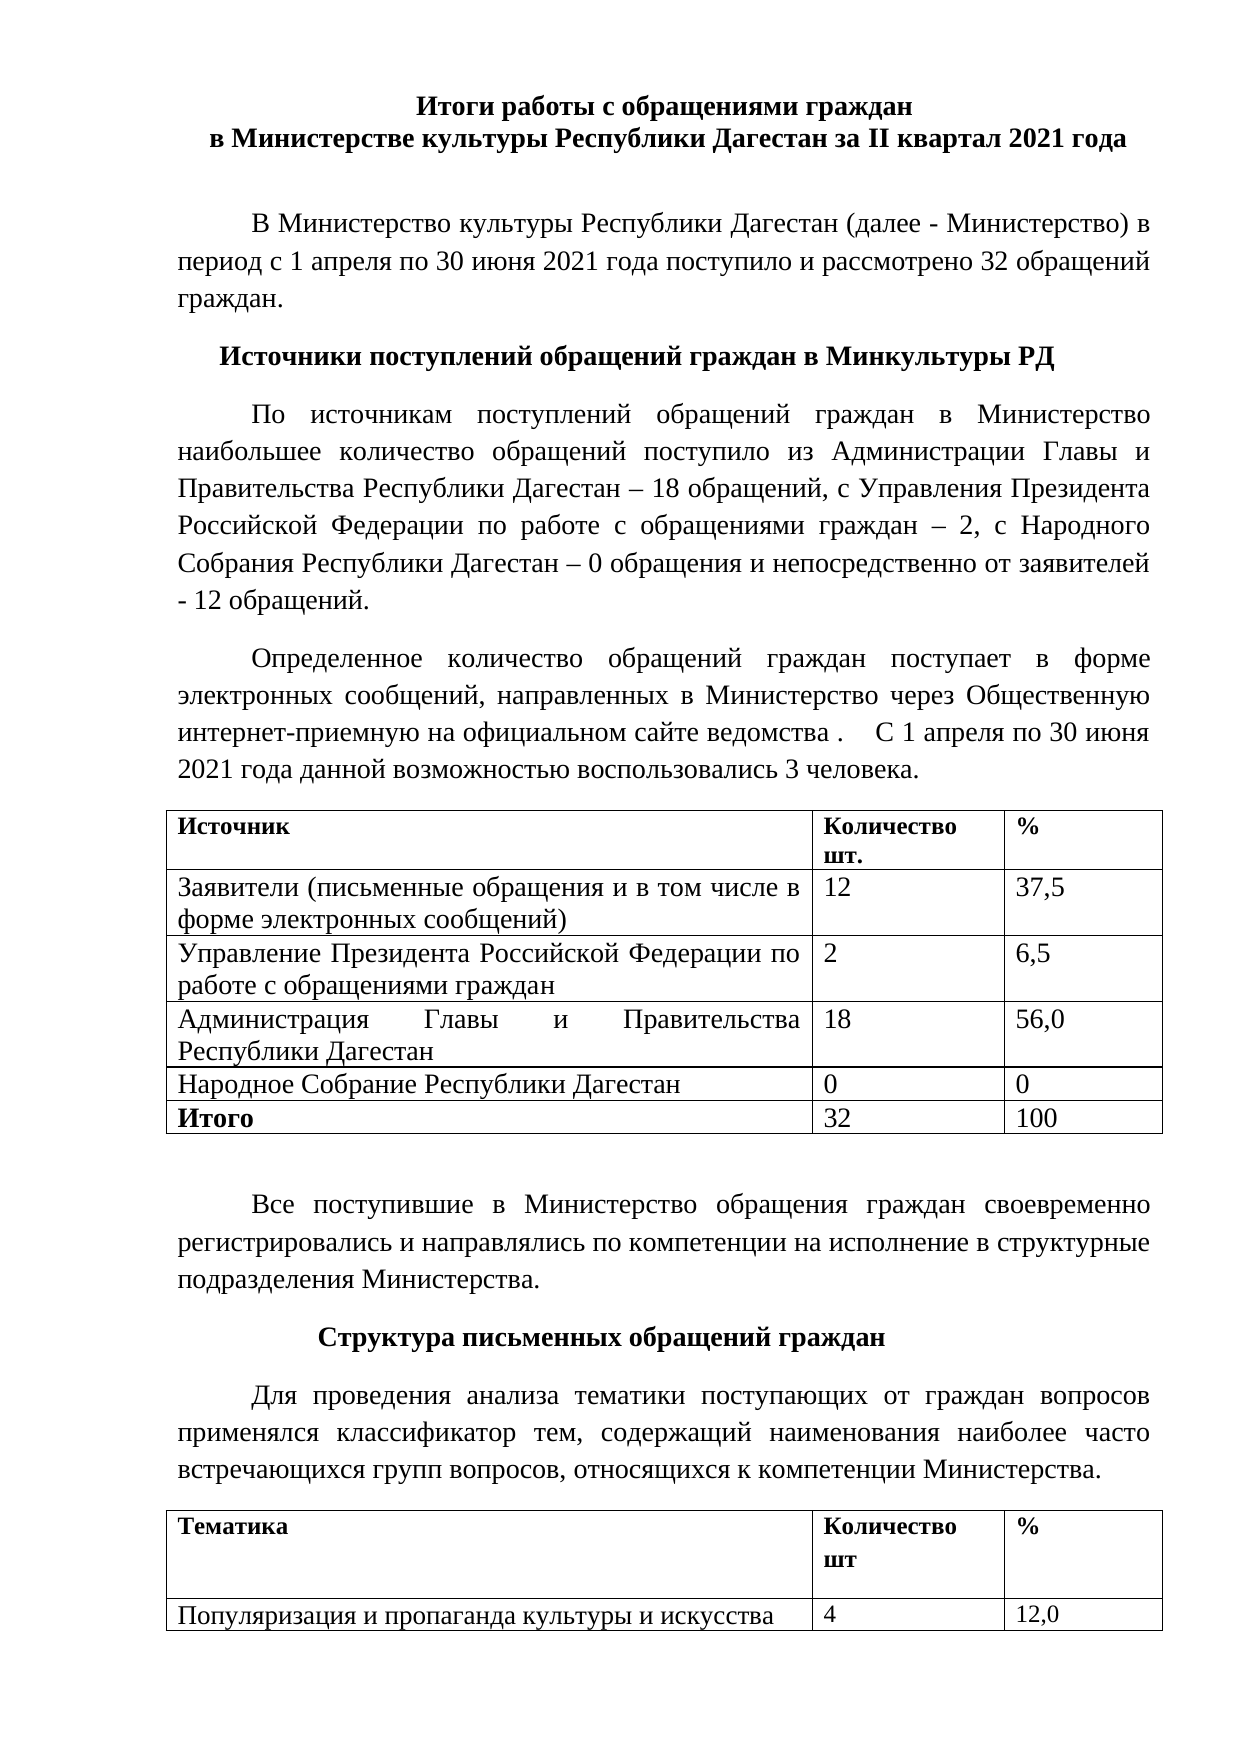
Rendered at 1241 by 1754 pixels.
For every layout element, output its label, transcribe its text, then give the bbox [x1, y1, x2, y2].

table_cell 56,0 [1005, 1002, 1162, 1066]
text В Министерство культуры Республики Дагестан (далее - Министерство) в период с 1 апреля по 30 июня 2021 года поступило и рассмотрено 32 обращений граждан. [177, 206, 1152, 313]
table_cell 2 [813, 936, 1004, 1001]
table_header Количество шт [813, 1511, 1004, 1598]
table_cell 12 [813, 870, 1004, 935]
table_cell 100 [1005, 1101, 1162, 1133]
table_cell Итого [167, 1101, 812, 1133]
table_cell Администрация Главы и Правительства Республики Дагестан [167, 1002, 812, 1066]
table_cell 0 [1005, 1068, 1162, 1100]
table_cell 12,0 [1005, 1599, 1162, 1630]
text Источники поступлений обращений граждан в Минкультуры РД [177, 339, 1152, 371]
text По источникам поступлений обращений граждан в Министерство наибольшее количество обращений поступило из Администрации Главы и Правительства Республики Дагестан – 18 обращений, с Управления Президента Российской Федерации по работе с обращениями граждан – 2, с Народного Собрания Республики Дагестан – 0 обращения и непосредственно от заявителей - 12 обращений. [177, 397, 1152, 615]
table_cell 32 [813, 1101, 1004, 1133]
table_header Количество шт. [813, 811, 1004, 869]
table_cell Народное Собрание Республики Дагестан [167, 1068, 812, 1100]
table_header % [1005, 811, 1162, 869]
text Итоги работы с обращениями граждан [177, 89, 1152, 121]
table_cell 18 [813, 1002, 1004, 1066]
table_cell 37,5 [1005, 870, 1162, 935]
table_cell Популяризация и пропаганда культуры и искусства [167, 1599, 812, 1630]
text Все поступившие в Министерство обращения граждан своевременно регистрировались и направлялись по компетенции на исполнение в структурные подразделения Министерства. [177, 1187, 1152, 1294]
table_cell 4 [813, 1599, 1004, 1630]
table_header % [1005, 1511, 1162, 1598]
text Для проведения анализа тематики поступающих от граждан вопросов применялся классификатор тем, содержащий наименования наиболее часто встречающихся групп вопросов, относящихся к компетенции Министерства. [177, 1378, 1152, 1484]
table_header Тематика [167, 1511, 812, 1598]
table_cell Заявители (письменные обращения и в том числе в форме электронных сообщений) [167, 870, 812, 935]
table_cell 0 [813, 1068, 1004, 1100]
table_cell Управление Президента Российской Федерации по работе с обращениями граждан [167, 936, 812, 1001]
table_header Источник [167, 811, 812, 869]
table_cell 6,5 [1005, 936, 1162, 1001]
text в Министерстве культуры Республики Дагестан за II квартал 2021 года [177, 121, 1152, 153]
text Структура письменных обращений граждан [177, 1320, 1152, 1352]
text Определенное количество обращений граждан поступает в форме электронных сообщений, направленных в Министерство через Общественную интернет-приемную на официальном сайте ведомства . С 1 апреля по 30 июня 2021 года данной возможностью воспользовались 3 человека. [177, 641, 1152, 785]
